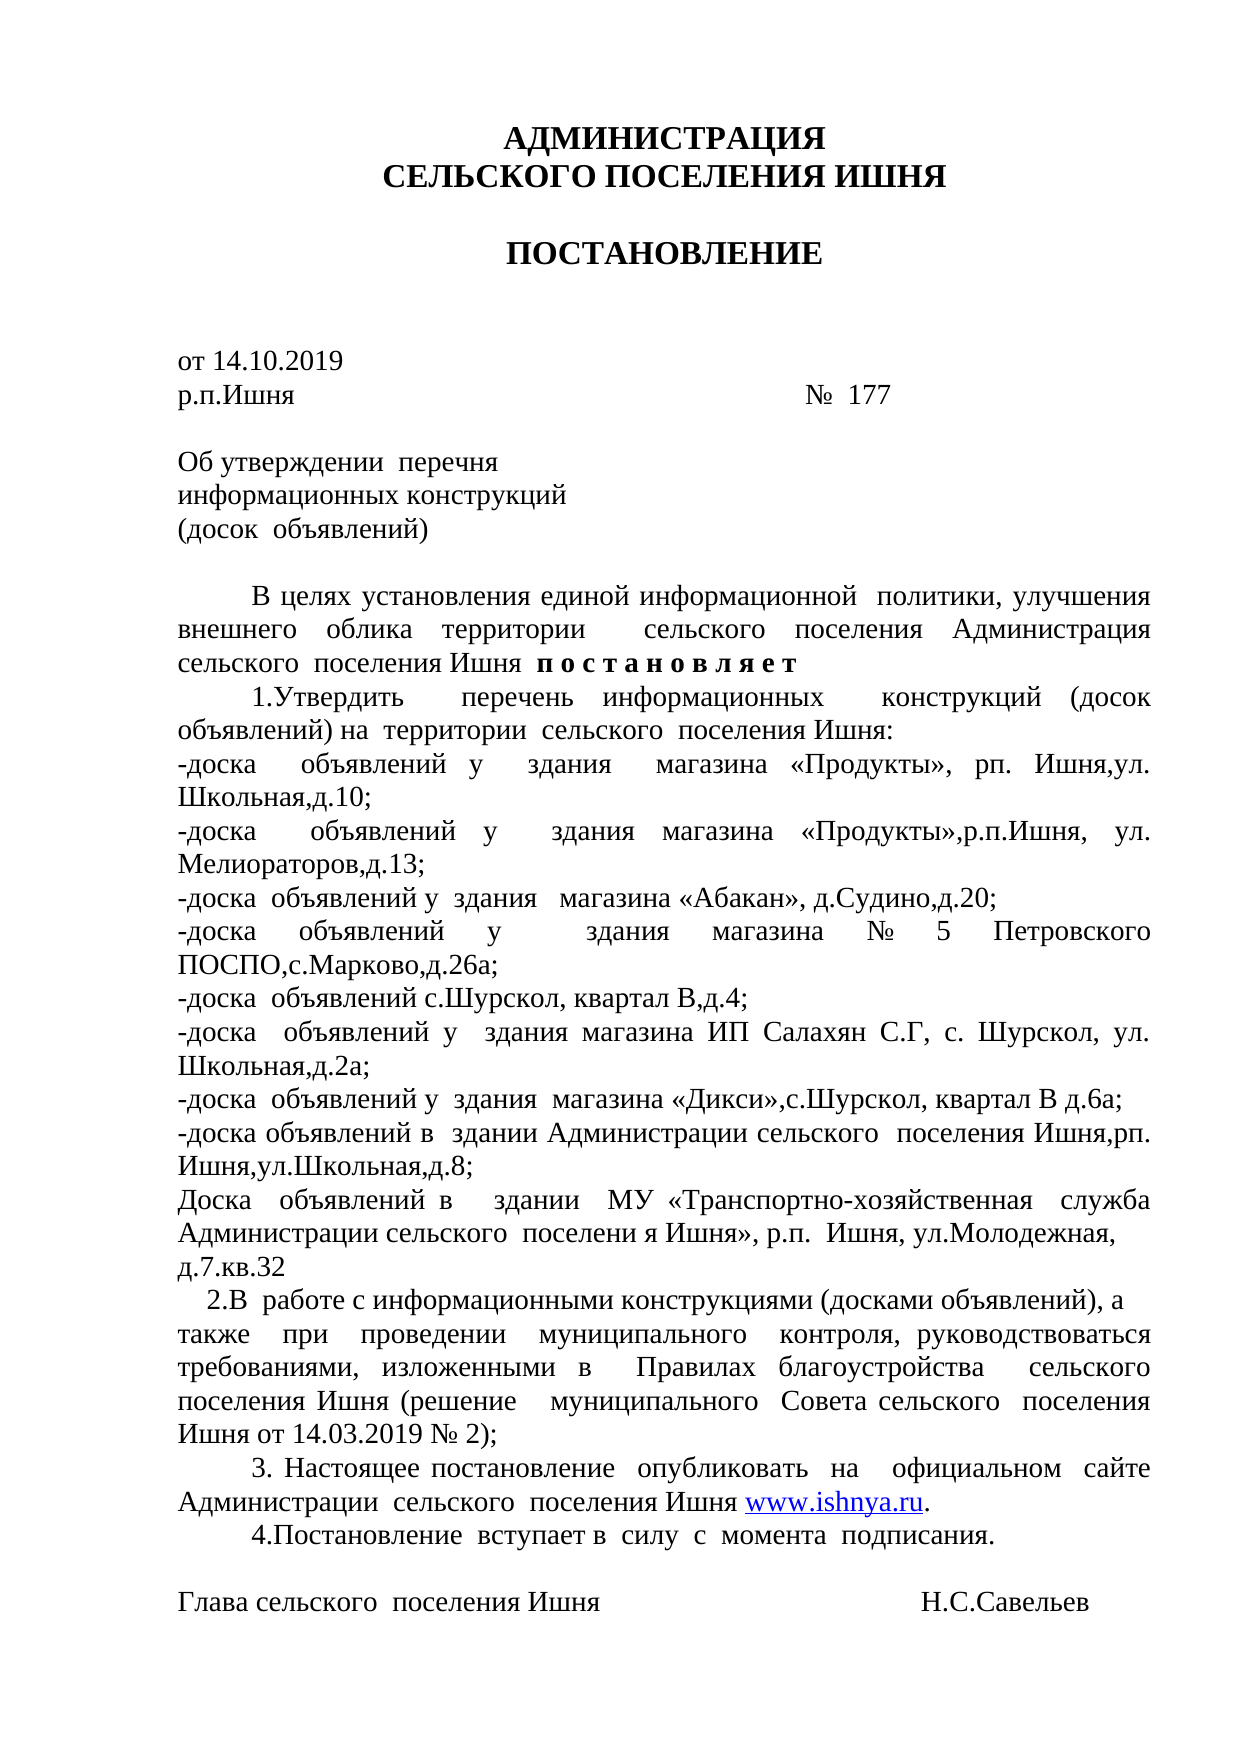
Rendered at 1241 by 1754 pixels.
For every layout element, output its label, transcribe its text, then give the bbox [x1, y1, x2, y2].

text (досок объявлений) [177, 511, 1152, 544]
text 4.Постановление вступает в силу с момента подписания. [177, 1517, 1152, 1551]
text р.п.Ишня № 177 [177, 377, 1152, 410]
text АДМИНИСТРАЦИЯ [177, 118, 1152, 156]
text информационных конструкций [177, 477, 1152, 511]
text 2.В работе с информационными конструкциями (досками объявлений), а [177, 1282, 1152, 1316]
text Глава сельского поселения Ишня Н.С.Савельев [177, 1584, 1152, 1618]
text -доска объявлений у здания магазина «Продукты»,р.п.Ишня, ул. Мелиораторов,д.13; [177, 813, 1152, 880]
text -доска объявлений у здания магазина «Дикси»,с.Шурскол, квартал В д.6а; [177, 1081, 1152, 1115]
text -доска объявлений в здании Администрации сельского поселения Ишня,рп. Ишня,ул.Школьная,д.8; [177, 1115, 1152, 1182]
text ПОСТАНОВЛЕНИЕ [177, 233, 1152, 271]
text -доска объявлений у здания магазина ИП Салахян С.Г, с. Шурскол, ул. Школьная,д.2а; [177, 1014, 1152, 1081]
text также при проведении муниципального контроля, руководствоваться требованиями, изложенными в Правилах благоустройства сельского поселения Ишня (решение муниципального Совета сельского поселения Ишня от 14.03.2019 № 2); [177, 1316, 1152, 1450]
text Об утверждении перечня [177, 444, 1152, 477]
text В целях установления единой информационной политики, улучшения внешнего облика территории сельского поселения Администрация сельского поселения Ишня п о с т а н о в л я е т [177, 578, 1152, 679]
text 3. Настоящее постановление опубликовать на официальном сайте Администрации сельского поселения Ишня www.ishnya.ru. [177, 1450, 1152, 1517]
text СЕЛЬСКОГО ПОСЕЛЕНИЯ ИШНЯ [177, 156, 1152, 195]
text д.7.кв.32 [177, 1249, 1152, 1282]
text -доска объявлений у здания магазина «Продукты», рп. Ишня,ул. Школьная,д.10; [177, 746, 1152, 813]
text -доска объявлений у здания магазина № 5 Петровского ПОСПО,с.Марково,д.26а; [177, 913, 1152, 981]
text 1.Утвердить перечень информационных конструкций (досок объявлений) на территории сельского поселения Ишня: [177, 679, 1152, 746]
text -доска объявлений у здания магазина «Абакан», д.Судино,д.20; [177, 880, 1152, 913]
text от 14.10.2019 [177, 343, 1152, 377]
text Доска объявлений в здании МУ «Транспортно-хозяйственная служба Администрации сельского поселени я Ишня», р.п. Ишня, ул.Молодежная, [177, 1182, 1152, 1249]
text -доска объявлений с.Шурскол, квартал В,д.4; [177, 981, 1152, 1014]
